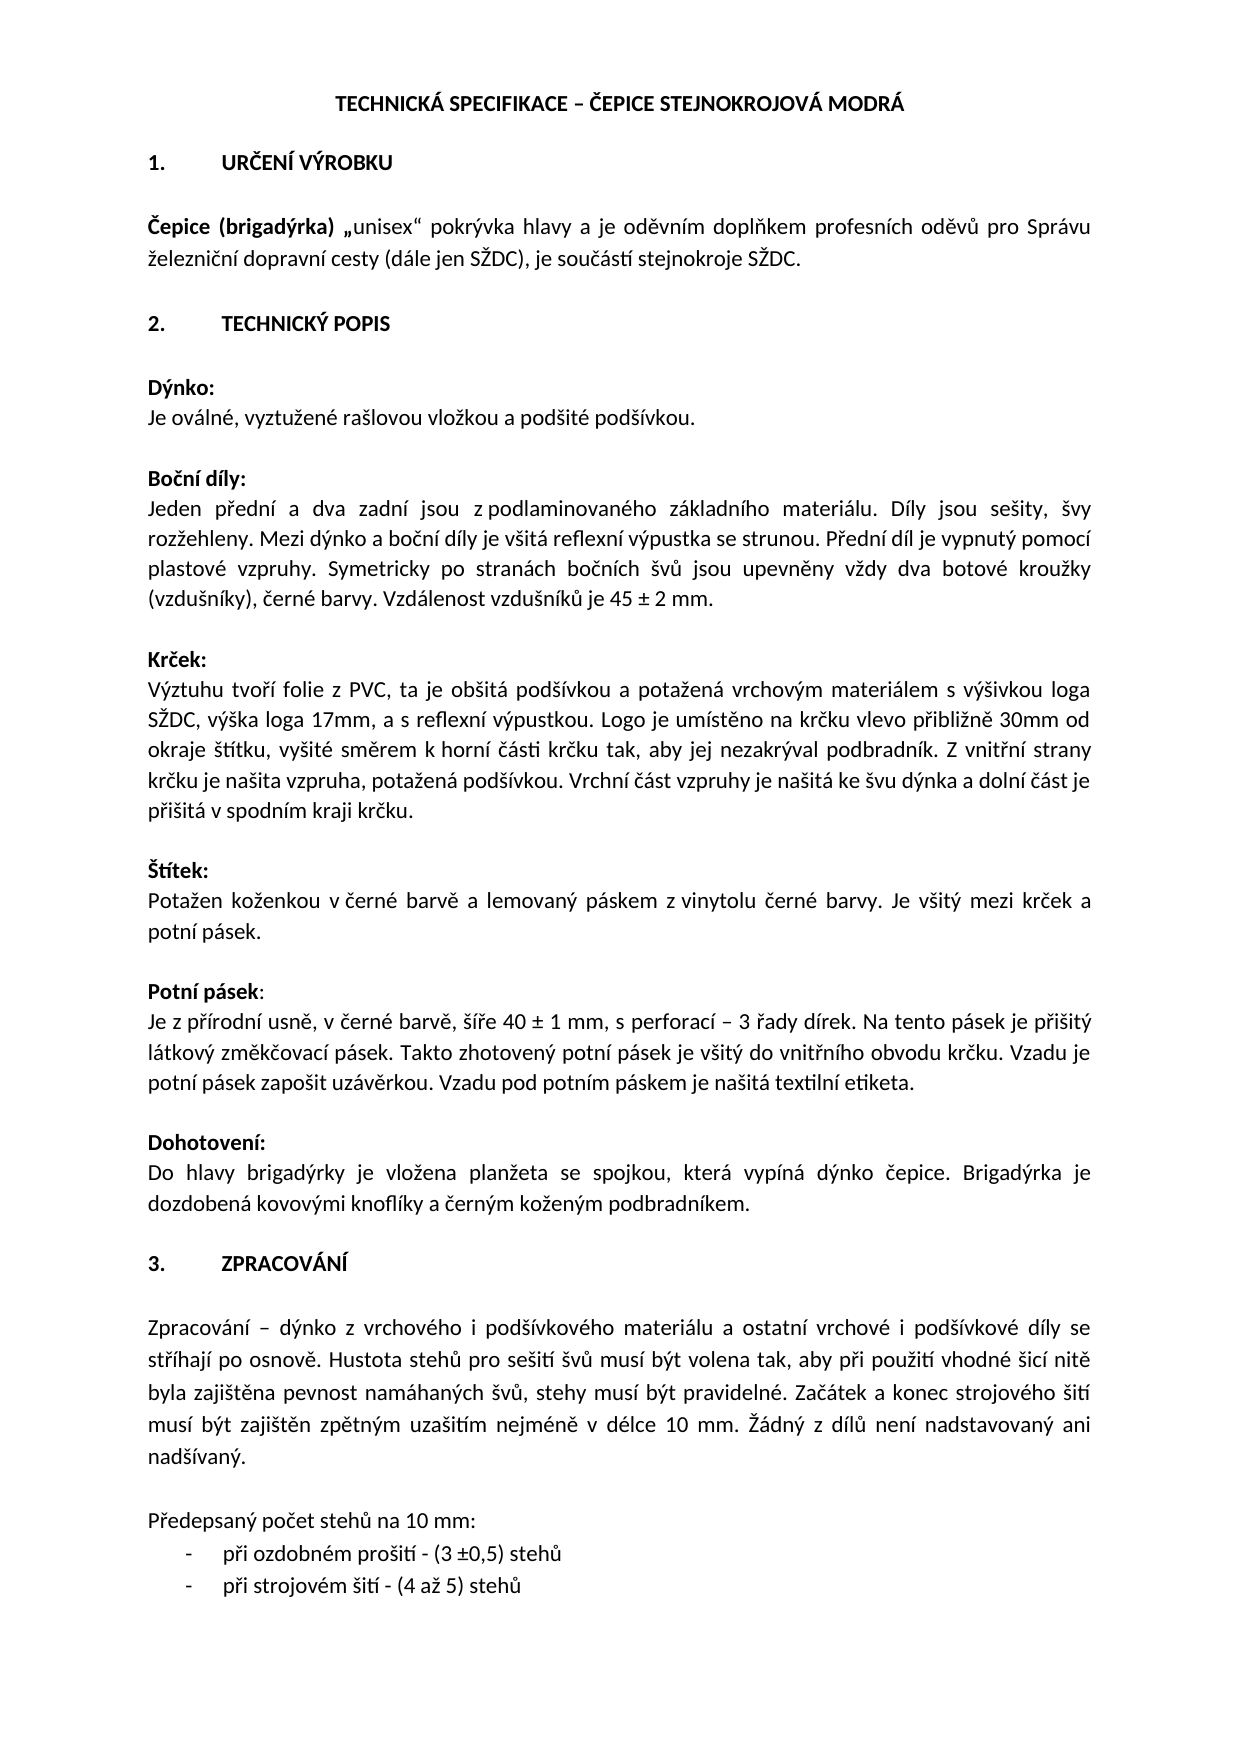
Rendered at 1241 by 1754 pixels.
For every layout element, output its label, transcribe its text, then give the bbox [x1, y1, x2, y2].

text Dohotovení: [148, 1128, 1092, 1156]
text Výztuhu tvoří folie z PVC, ta je obšitá podšívkou a potažená vrchovým materiálem s výšivkou loga SŽDC, výška loga 17mm, a s reflexní výpustkou. Logo je umístěno na krčku vlevo přibližně 30mm od okraje štítku, vyšité směrem k horní části krčku tak, aby jej nezakrýval podbradník. Z vnitřní strany krčku je našita vzpruha, potažená podšívkou. Vrchní část vzpruhy je našitá ke švu dýnka a dolní část je přišitá v spodním kraji krčku. [148, 675, 1092, 824]
text Je z přírodní usně, v černé barvě, šíře 40 ± 1 mm, s perforací – 3 řady dírek. Na tento pásek je přišitý látkový změkčovací pásek. Takto zhotovený potní pásek je všitý do vnitřního obvodu krčku. Vzadu je potní pásek zapošit uzávěrkou. Vzadu pod potním páskem je našitá textilní etiketa. [148, 1007, 1092, 1096]
list ZPRACOVÁNÍ [148, 1249, 1092, 1277]
text Štítek: [148, 856, 1092, 884]
text Do hlavy brigadýrky je vložena planžeta se spojkou, která vypíná dýnko čepice. Brigadýrka je dozdobená kovovými knoflíky a černým koženým podbradníkem. [148, 1158, 1092, 1217]
list URČENÍ VÝROBKU [148, 148, 1092, 176]
text Potní pásek: [148, 977, 1092, 1005]
text Čepice (brigadýrka) „unisex“ pokrývka hlavy a je oděvním doplňkem profesních oděvů pro Správu železniční dopravní cesty (dále jen SŽDC), je součástí stejnokroje SŽDC. [148, 212, 1092, 272]
text Boční díly: [148, 464, 1092, 492]
text Je oválné, vyztužené rašlovou vložkou a podšité podšívkou. [148, 403, 1092, 431]
text Dýnko: [148, 373, 1092, 401]
list při ozdobném prošití - (3 ±0,5) stehů [185, 1539, 1092, 1567]
list při strojovém šití - (4 až 5) stehů [185, 1571, 1092, 1599]
text Jeden přední a dva zadní jsou z podlaminovaného základního materiálu. Díly jsou sešity, švy rozžehleny. Mezi dýnko a boční díly je všitá reflexní výpustka se strunou. Přední díl je vypnutý pomocí plastové vzpruhy. Symetricky po stranách bočních švů jsou upevněny vždy dva botové kroužky (vzdušníky), černé barvy. Vzdálenost vzdušníků je 45 ± 2 mm. [148, 494, 1092, 612]
text Předepsaný počet stehů na 10 mm: [148, 1507, 1092, 1534]
list TECHNICKÝ POPIS [148, 309, 1092, 337]
text Potažen koženkou v černé barvě a lemovaný páskem z vinytolu černé barvy. Je všitý mezi krček a potní pásek. [148, 887, 1092, 945]
text Krček: [148, 645, 1092, 673]
text Zpracování – dýnko z vrchového i podšívkového materiálu a ostatní vrchové i podšívkové díly se stříhají po osnově. Hustota stehů pro sešití švů musí být volena tak, aby při použití vhodné šicí nitě byla zajištěna pevnost namáhaných švů, stehy musí být pravidelné. Začátek a konec strojového šití musí být zajištěn zpětným uzašitím nejméně v délce 10 mm. Žádný z dílů není nadstavovaný ani nadšívaný. [148, 1313, 1092, 1470]
